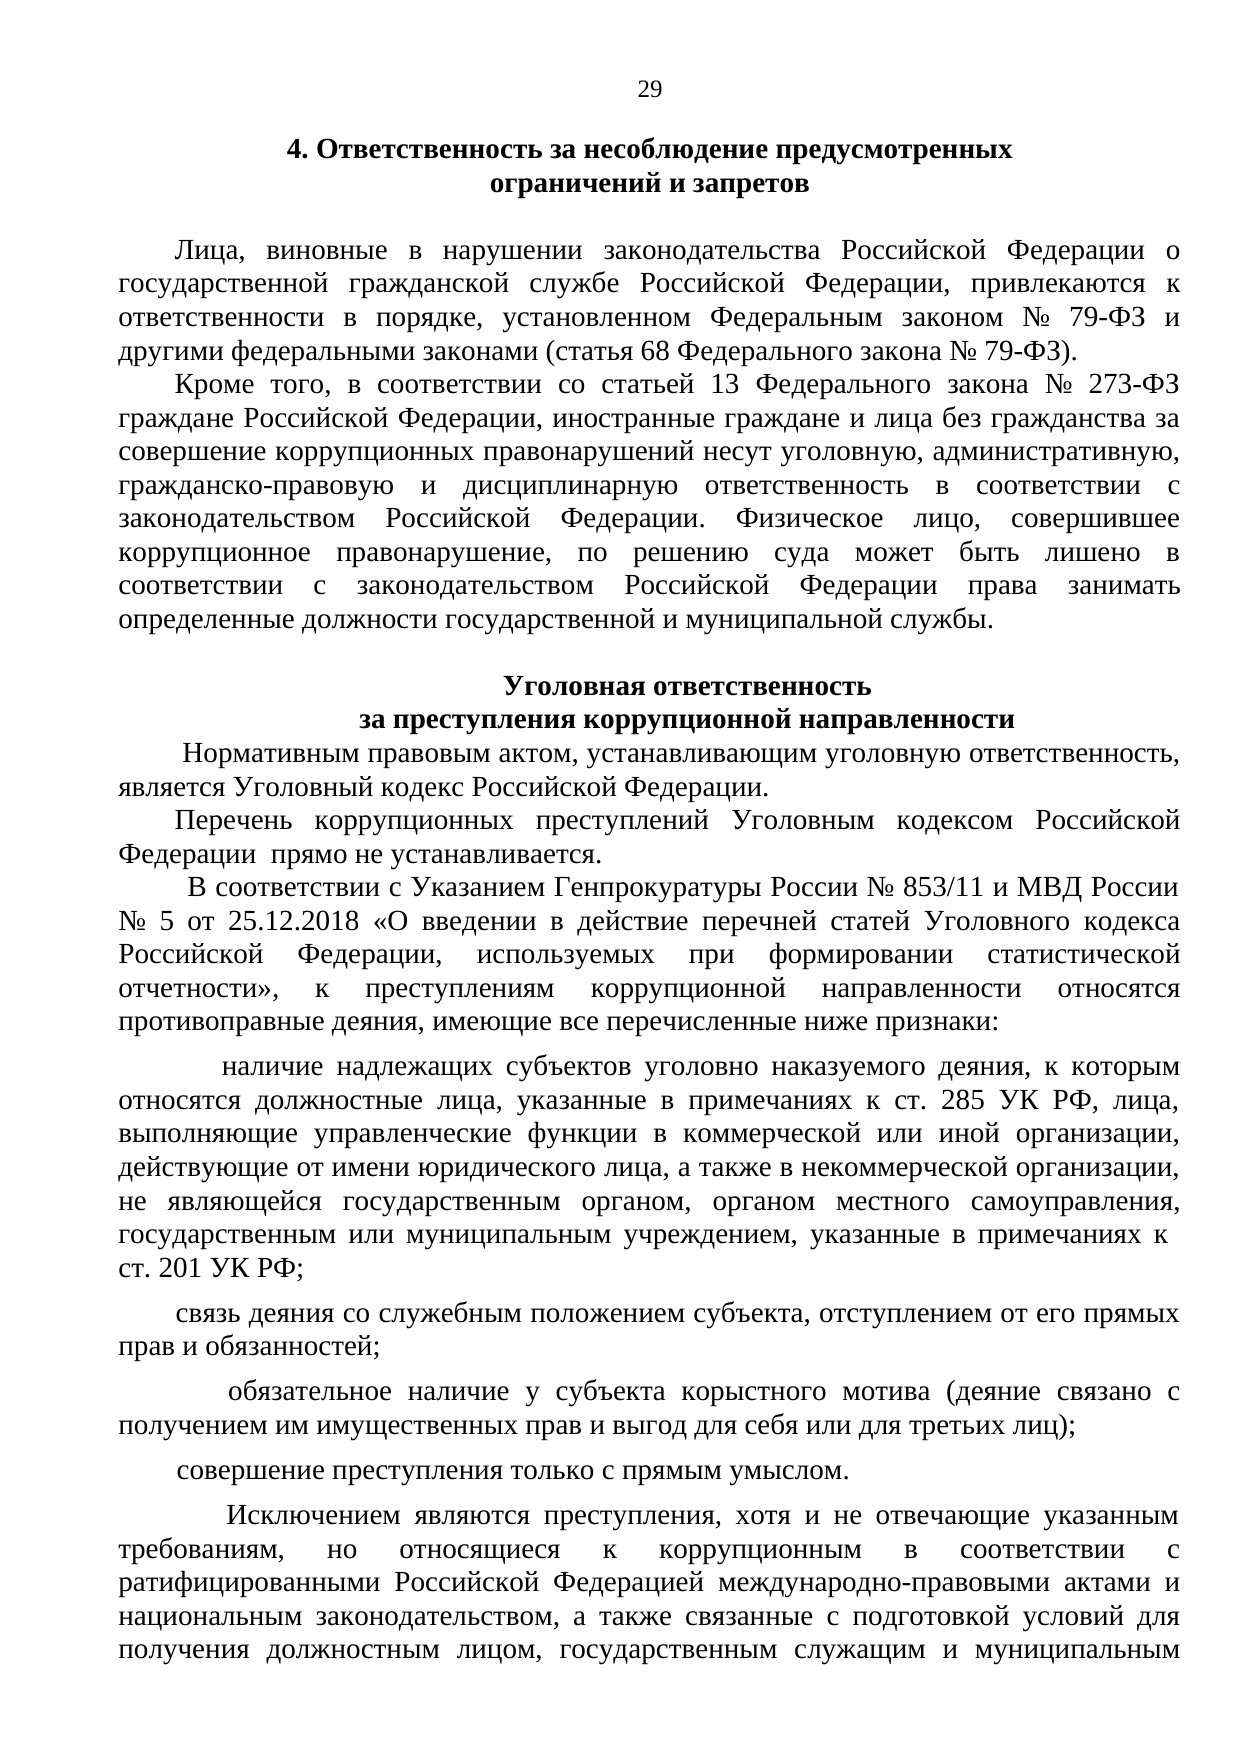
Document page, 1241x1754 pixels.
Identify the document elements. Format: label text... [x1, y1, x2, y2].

text обязательное наличие у субъекта корыстного мотива (деяние связано с получением им имущественных прав и выгод для себя или для третьих лиц); [118, 1373, 1181, 1441]
text наличие надлежащих субъектов уголовно наказуемого деяния, к которым относятся должностные лица, указанные в примечаниях к ст. 285 УК РФ, лица, выполняющие управленческие функции в коммерческой или иной организации, действующие от имени юридического лица, а также в некоммерческой организации, не являющейся государственным органом, органом местного самоуправления, государственным или муниципальным учреждением, указанные в примечаниях к ст. 201 УК РФ; [118, 1048, 1181, 1283]
text Перечень коррупционных преступлений Уголовным кодексом Российской Федерации прямо не устанавливается. [118, 802, 1181, 869]
text Кроме того, в соответствии со статьей 13 Федерального закона № 273-ФЗ граждане Российской Федерации, иностранные граждане и лица без гражданства за совершение коррупционных правонарушений несут уголовную, административную, гражданско-правовую и дисциплинарную ответственность в соответствии с законодательством Российской Федерации. Физическое лицо, совершившее коррупционное правонарушение, по решению суда может быть лишено в соответствии с законодательством Российской Федерации права занимать определенные должности государственной и муниципальной службы. [118, 366, 1181, 634]
text связь деяния со служебным положением субъекта, отступлением от его прямых прав и обязанностей; [118, 1295, 1181, 1362]
text ограничений и запретов [118, 165, 1181, 198]
text совершение преступления только с прямым умыслом. [118, 1452, 1181, 1486]
text Уголовная ответственность [118, 668, 1181, 702]
text Лица, виновные в нарушении законодательства Российской Федерации о государственной гражданской службе Российской Федерации, привлекаются к ответственности в порядке, установленном Федеральным законом № 79-ФЗ и другими федеральными законами (статья 68 Федерального закона № 79-ФЗ). [118, 232, 1181, 366]
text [118, 1497, 1181, 1665]
text 4. Ответственность за несоблюдение предусмотренных [118, 131, 1181, 165]
text В соответствии с Указанием Генпрокуратуры России № 853/11 и МВД России № 5 от 25.12.2018 «О введении в действие перечней статей Уголовного кодекса Российской Федерации, используемых при формировании статистической отчетности», к преступлениям коррупционной направленности относятся противоправные деяния, имеющие все перечисленные ниже признаки: [118, 869, 1181, 1037]
text Нормативным правовым актом, устанавливающим уголовную ответственность, является Уголовный кодекс Российской Федерации. [118, 735, 1181, 802]
text за преступления коррупционной направленности [118, 702, 1181, 735]
